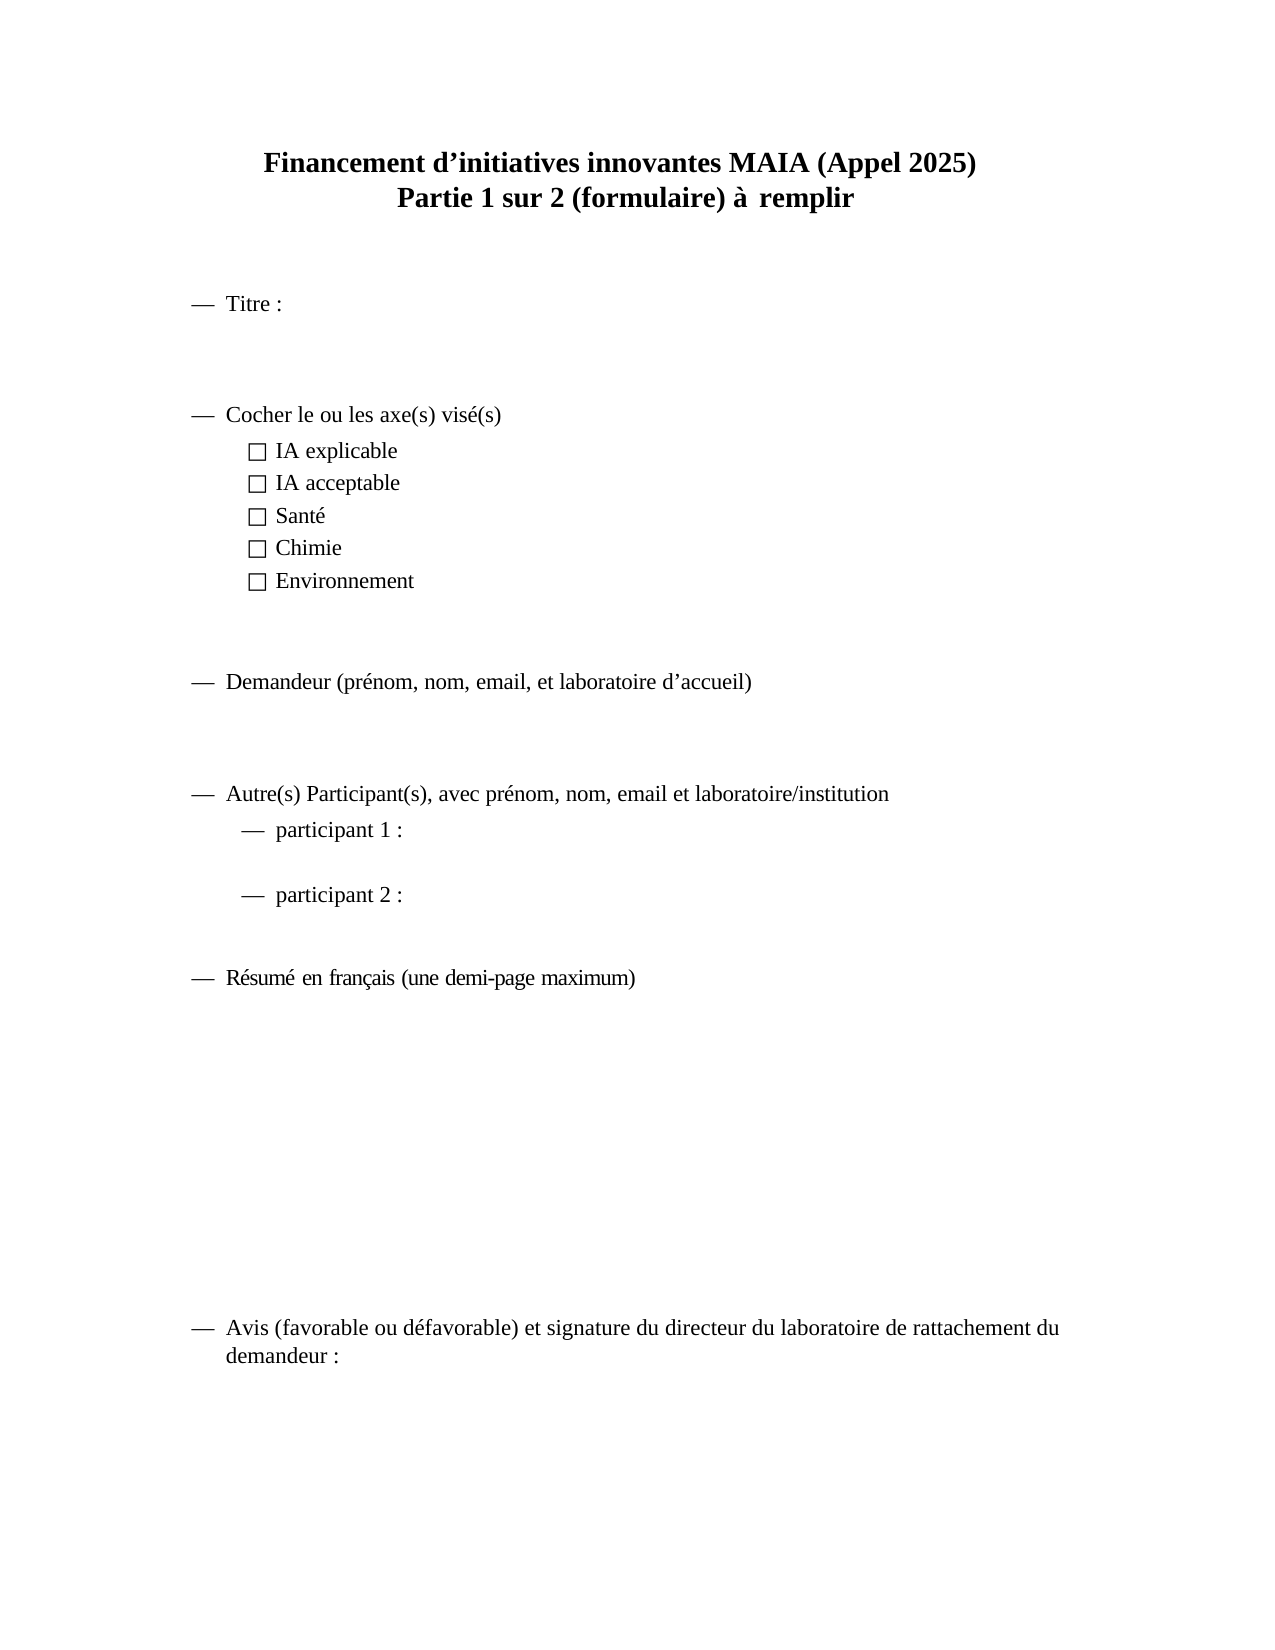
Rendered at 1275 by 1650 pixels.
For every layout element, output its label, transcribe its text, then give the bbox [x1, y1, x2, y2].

list Résumé en français (une demi-page maximum) [191, 964, 1104, 990]
subtitle Financement d’initiatives innovantes MAIA (Appel 2025) Partie 1 sur 2 (formulaire) à remplir [263, 146, 1051, 213]
list Titre : [191, 289, 1104, 316]
list Chimie [246, 531, 1104, 562]
list IA acceptable [246, 466, 1104, 497]
list Avis (favorable ou défavorable) et signature du directeur du laboratoire de rattachement du demandeur : [191, 1314, 1088, 1368]
list Environnement [246, 563, 1104, 595]
list IA explicable [246, 434, 1104, 465]
list participant 2 : [241, 881, 1104, 907]
list participant 1 : [241, 816, 1104, 842]
list Autre(s) Participant(s), avec prénom, nom, email et laboratoire/institution [191, 780, 1104, 806]
list Cocher le ou les axe(s) visé(s) [191, 401, 1104, 427]
list Santé [246, 499, 1104, 530]
list Demandeur (prénom, nom, email, et laboratoire d’accueil) [191, 668, 1104, 694]
